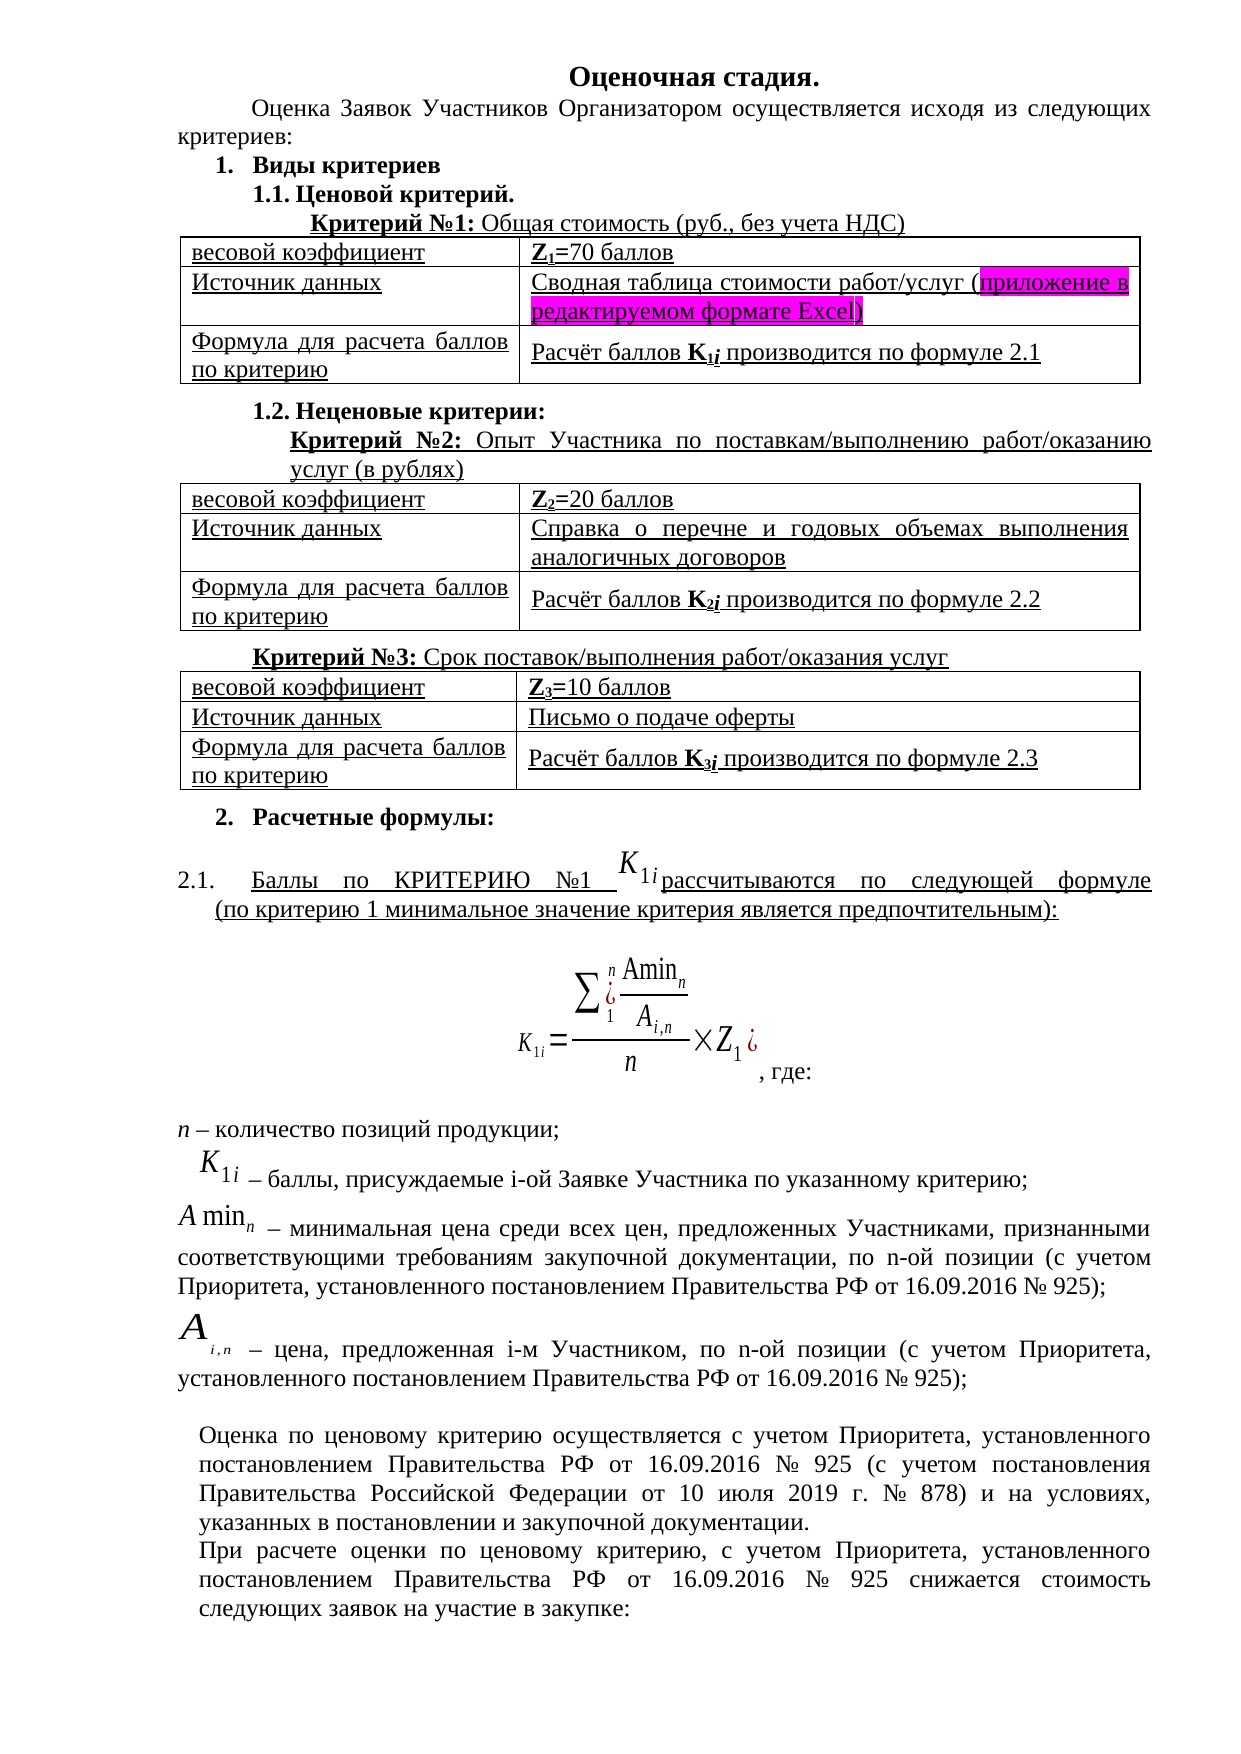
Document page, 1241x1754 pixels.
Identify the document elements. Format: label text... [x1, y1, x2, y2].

table_cell Формула для расчета баллов по критерию [181, 572, 519, 629]
table_cell Источник данных [181, 702, 516, 731]
text При расчете оценки по ценовому критерию, с учетом Приоритета, установленного постановлением Правительства РФ от 16.09.2016 № 925 снижается стоимость следующих заявок на участие в закупке: [198, 1536, 1152, 1622]
table_header весовой коэффициент [181, 238, 519, 266]
text Оценка Заявок Участников Организатором осуществляется исходя из следующих критериев: [177, 93, 1152, 150]
text – цена, предложенная i-м Участником, по n-ой позиции (с учетом Приоритета, установленного постановлением Правительства РФ от 16.09.2016 № 925); [177, 1300, 1152, 1392]
table_header Z1=70 баллов [520, 238, 1139, 266]
list Расчетные формулы: [215, 802, 1152, 831]
table_cell Расчёт баллов K3i производится по формуле 2.3 [517, 732, 1139, 789]
table_cell Расчёт баллов K1i производится по формуле 2.1 [520, 326, 1139, 383]
table_cell Письмо о подаче оферты [517, 702, 1139, 731]
text n – количество позиций продукции; [177, 1114, 1152, 1142]
text Оценка по ценовому критерию осуществляется с учетом Приоритета, установленного постановлением Правительства РФ от 16.09.2016 № 925 (с учетом постановления Правительства Российской Федерации от 10 июля 2019 г. № 878) и на условиях, указанных в постановлении и закупочной документации. [198, 1421, 1152, 1536]
list Виды критериев [215, 150, 1152, 179]
text – баллы, присуждаемые i-ой Заявке Участника по указанному критерию; [198, 1142, 1152, 1193]
text – минимальная цена среди всех цен, предложенных Участниками, признанными соответствующими требованиям закупочной документации, по n-ой позиции (с учетом Приоритета, установленного постановлением Правительства РФ от 16.09.2016 № 925); [177, 1193, 1152, 1300]
text Оценочная стадия. [177, 59, 1152, 93]
table_cell Источник данных [181, 514, 519, 571]
table_cell Справка о перечне и годовых объемах выполнения аналогичных договоров [520, 514, 1139, 571]
table_cell Источник данных [181, 267, 519, 325]
table_header весовой коэффициент [181, 484, 519, 512]
list Ценовой критерий. [252, 179, 1152, 208]
text Критерий №1: Общая стоимость (руб., без учета НДС) [310, 208, 1152, 236]
table_header Z2=20 баллов [520, 484, 1139, 512]
list Баллы по КРИТЕРИЮ №1 рассчитываются по следующей формуле (по критерию 1 минимальное значение критерия является предпочтительным): [177, 843, 1152, 923]
table_cell Сводная таблица стоимости работ/услуг (приложение в редактируемом формате Excel) [520, 267, 1139, 325]
table_header Z3=10 баллов [517, 672, 1139, 701]
text , где: [177, 951, 1152, 1085]
text Критерий №2: Опыт Участника по поставкам/выполнению работ/оказанию услуг (в рублях) [290, 425, 1152, 450]
table_cell Формула для расчета баллов по критерию [181, 326, 519, 383]
list Неценовые критерии: [252, 396, 1152, 425]
table_cell Формула для расчета баллов по критерию [181, 732, 516, 789]
table_header весовой коэффициент [181, 672, 516, 701]
table_cell Расчёт баллов K2i производится по формуле 2.2 [520, 572, 1139, 629]
text Критерий №3: Срок поставок/выполнения работ/оказания услуг [252, 642, 1152, 671]
text Критерий №2: Опыт Участника по поставкам/выполнению работ/оказанию услуг (в рублях) [290, 452, 1152, 483]
